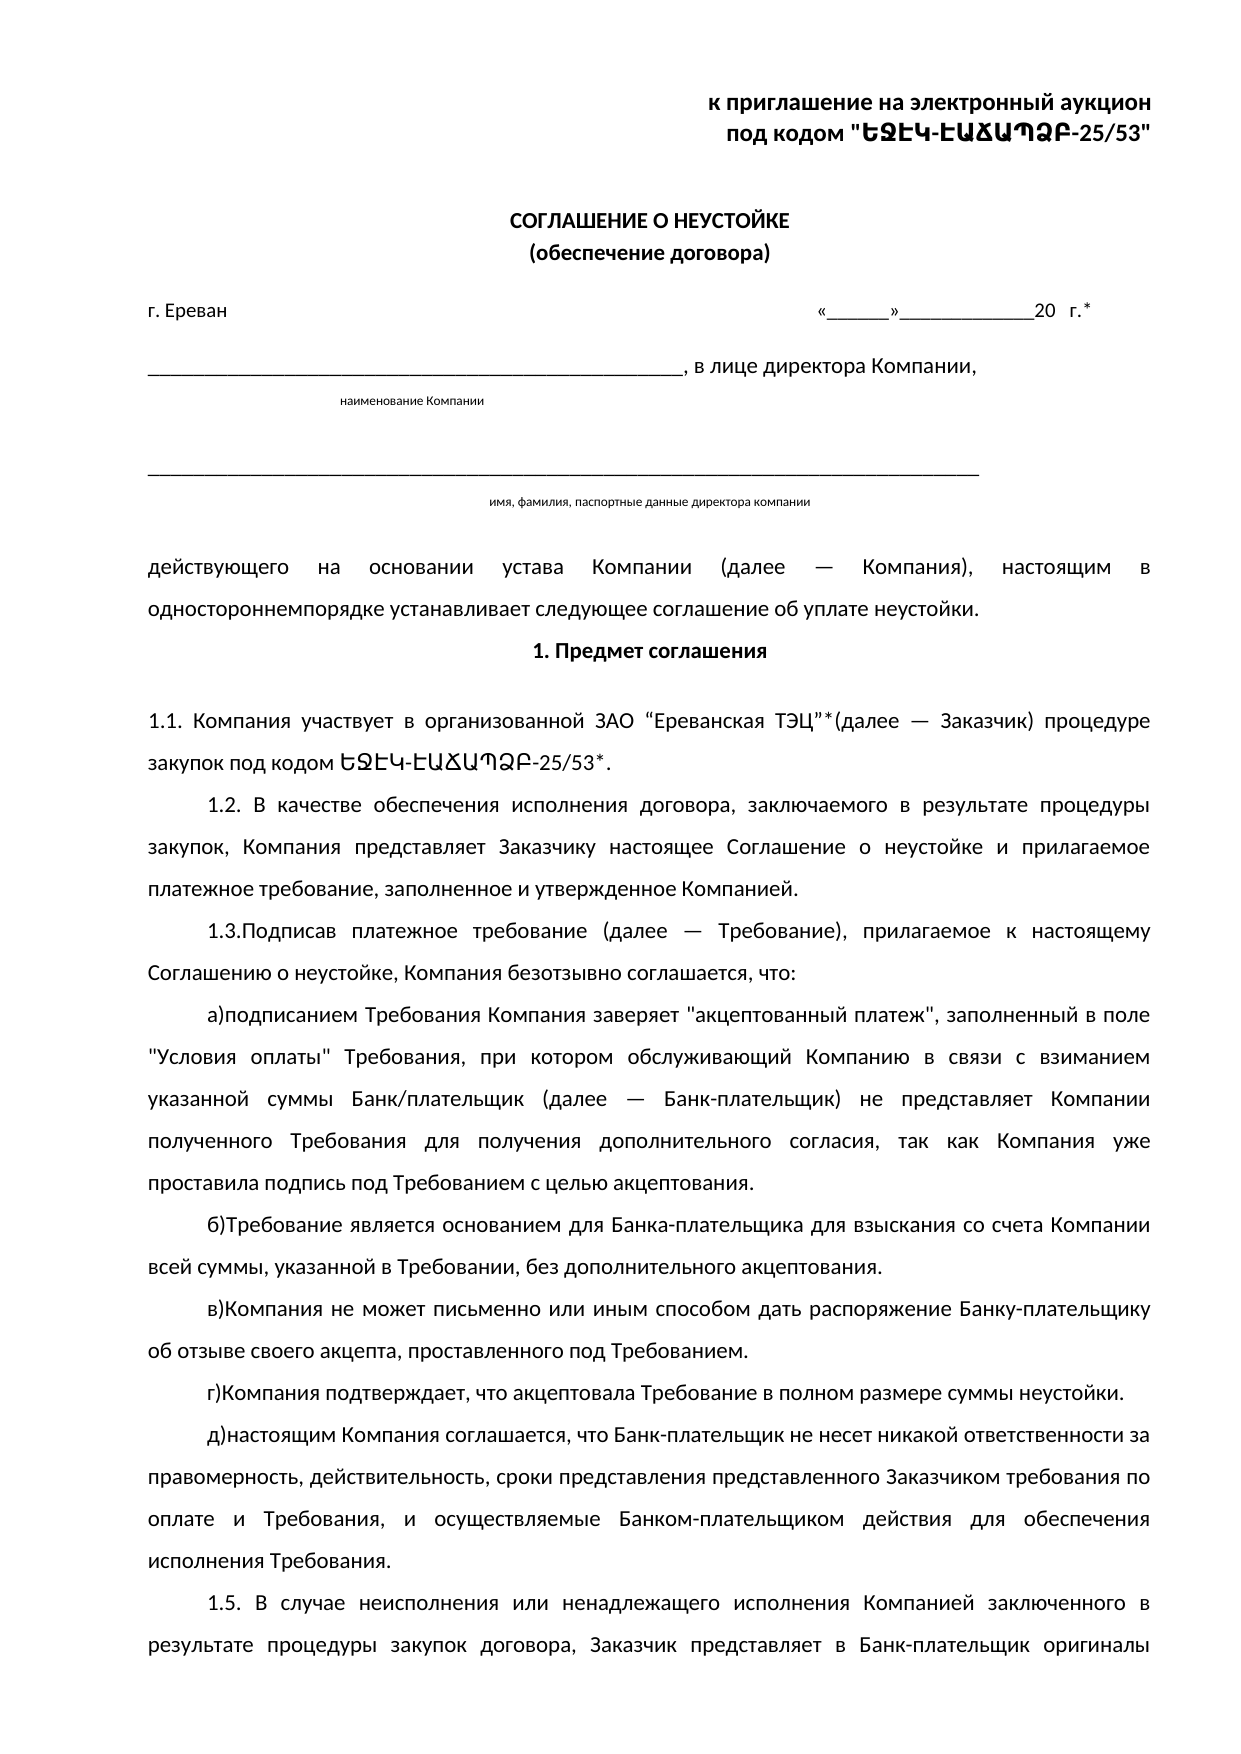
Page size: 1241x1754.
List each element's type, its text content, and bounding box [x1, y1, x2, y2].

table_header «______»_____________20 г.* [635, 297, 1104, 351]
text 1. Предмет соглашения [148, 636, 1152, 664]
text наименование Компании [340, 393, 1152, 421]
text _______________________________________________, в лице директора Компании, [148, 351, 1152, 379]
text имя, фамилия, паспортные данные директора компании [148, 494, 1152, 522]
text действующего на основании устава Компании (далее — Компания), настоящим в одностороннемпорядке устанавливает следующее соглашение об уплате неустойки. [148, 552, 1152, 622]
text 1.2. В качестве обеспечения исполнения договора, заключаемого в результате процедуры закупок, Компания представляет Заказчику настоящее Соглашение о неустойке и прилагаемое платежное требование, заполненное и утвержденное Компанией. [148, 790, 1152, 902]
text в)Компания не может письменно или иным способом дать распоряжение Банку-плательщику об отзыве своего акцепта, проставленного под Требованием. [148, 1294, 1152, 1364]
text СОГЛАШЕНИЕ О НЕУСТОЙКЕ [148, 206, 1152, 234]
text г)Компания подтверждает, что акцептовала Требование в полном размере суммы неустойки. [148, 1378, 1152, 1406]
text к приглашение на электронный аукцион [177, 86, 1152, 117]
text (обеспечение договора) [148, 238, 1152, 266]
text _________________________________________________________________________ [148, 452, 1152, 480]
text д)настоящим Компания соглашается, что Банк-плательщик не несет никакой ответственности за правомерность, действительность, сроки представления представленного Заказчиком требования по оплате и Требования, и осуществляемые Банком-плательщиком действия для обеспечения исполнения Требования. [148, 1420, 1152, 1574]
table_header г. Ереван [136, 297, 635, 351]
text 1.1. Компания участвует в организованной ЗАО “Ереванская ТЭЦ”*(далее — Заказчик) процедуре закупок под кодом ԵՋԷԿ-ԷԱՃԱՊՁԲ-25/53*. [148, 706, 1152, 776]
text под кодом "ԵՋԷԿ-ԷԱՃԱՊՁԲ-25/53" [148, 117, 1152, 147]
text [148, 1588, 1152, 1658]
text а)подписанием Требования Компания заверяет "акцептованный платеж", заполненный в поле "Условия оплаты" Требования, при котором обслуживающий Компанию в связи с взиманием указанной суммы Банк/плательщик (далее — Банк-плательщик) не представляет Компании полученного Требования для получения дополнительного согласия, так как Компания уже проставила подпись под Требованием с целью акцептования. [148, 1000, 1152, 1196]
text 1.3.Подписав платежное требование (далее — Требование), прилагаемое к настоящему Соглашению о неустойке, Компания безотзывно соглашается, что: [148, 916, 1152, 986]
text б)Требование является основанием для Банка-плательщика для взыскания со счета Компании всей суммы, указанной в Требовании, без дополнительного акцептования. [148, 1210, 1152, 1280]
